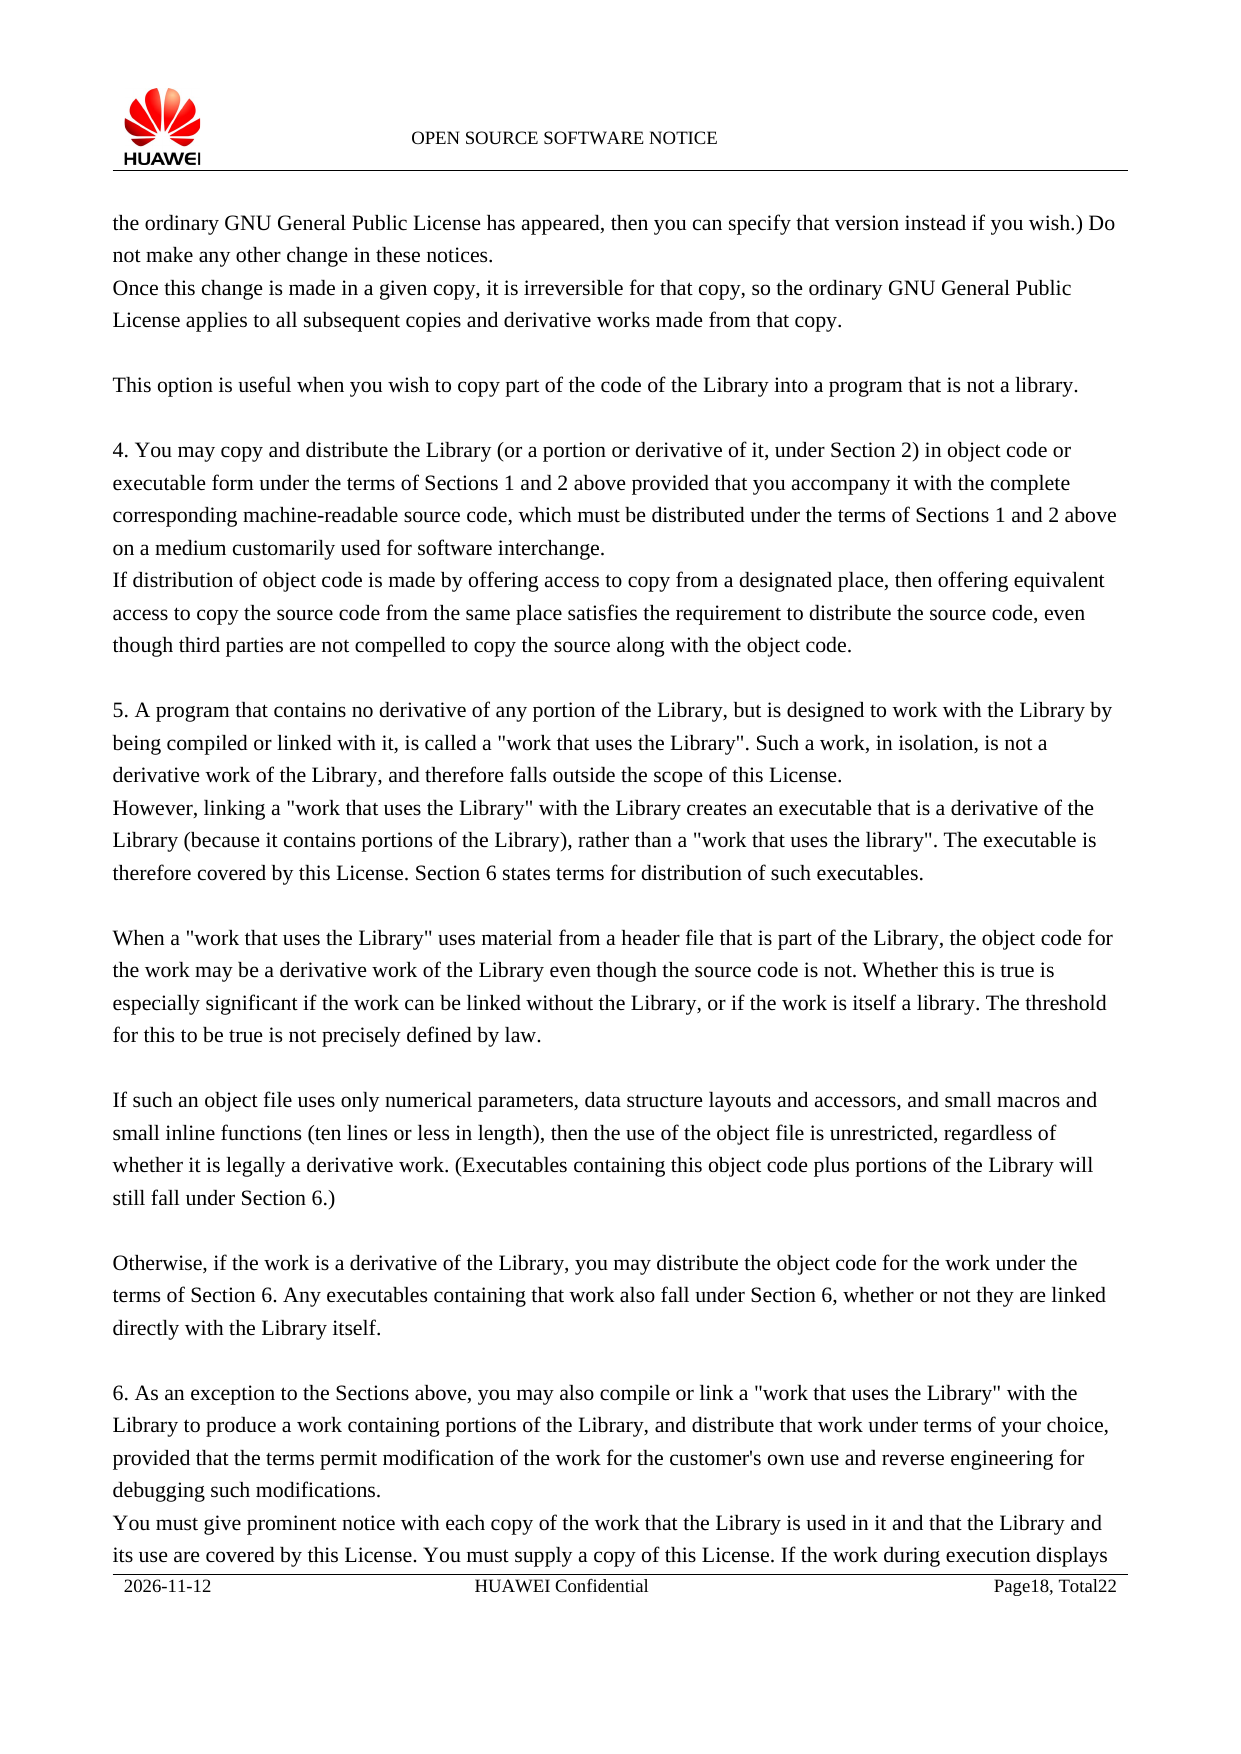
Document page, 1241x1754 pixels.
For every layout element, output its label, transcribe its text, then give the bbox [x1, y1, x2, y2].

picture [124, 88, 201, 165]
